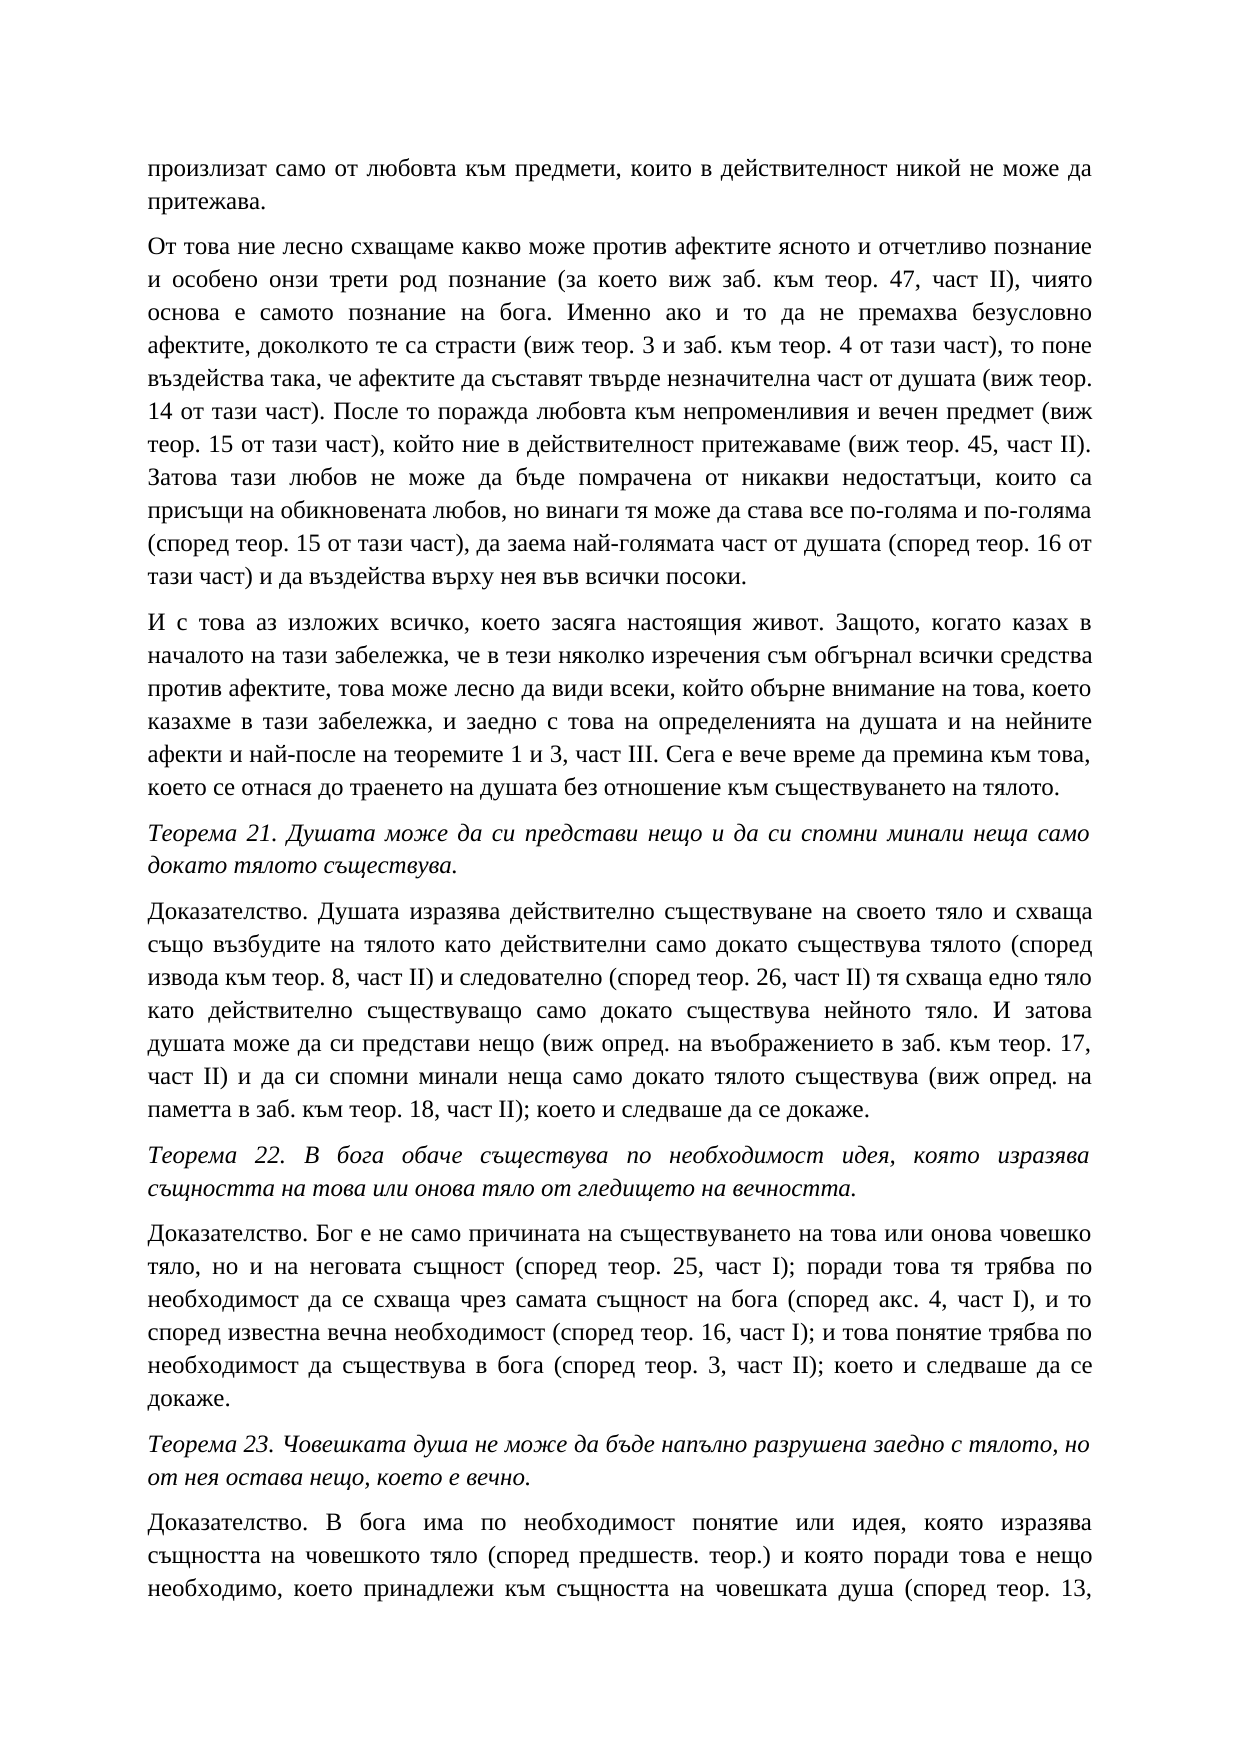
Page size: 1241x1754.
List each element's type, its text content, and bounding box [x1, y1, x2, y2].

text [147, 153, 1093, 214]
text От това ние лесно схващаме какво може против афектите ясното и отчетливо познание и особено онзи трети род познание (за което виж заб. към теор. 47, част II), чиято основа е самото познание на бога. Именно ако и то да не премахва безусловно афектите, доколкото те са страсти (виж теор. 3 и заб. към теор. 4 от тази част), то поне въздейства така, че афектите да съставят твърде незначителна част от душата (виж теор. 14 от тази част). После то поражда любовта към непроменливия и вечен предмет (виж теор. 15 от тази част), който ние в действителност притежаваме (виж теор. 45, част II). Затова тази любов не може да бъде помрачена от никакви недостатъци, които са присъщи на обикновената любов, но винаги тя може да става все по-голяма и по-голяма (според теор. 15 от тази част), да заема най-голямата част от душата (според теор. 16 от тази част) и да въздейства върху нея във всички посоки. [147, 231, 1093, 590]
text И с това аз изложих всичко, което засяга настоящия живот. Защото, когато казах в началото на тази забележка, че в тези няколко изречения съм обгърнал всички средства против афектите, това може лесно да види всеки, който обърне внимание на това, което казахме в тази забележка, и заедно с това на определенията на душата и на нейните афекти и най-после на теоремите 1 и 3, част III. Сега е вече време да премина към това, което се отнася до траенето на душата без отношение към съществуването на тялото. [147, 607, 1093, 801]
text Теорема 21. Душата може да си представи нещо и да си спомни минали неща само докато тялото съществува. [147, 818, 1093, 879]
text Доказателство. Бог е не само причината на съществуването на това или онова човешко тяло, но и на неговата същност (според теор. 25, част I); поради това тя трябва по необходимост да се схваща чрез самата същност на бога (според акс. 4, част I), и то според известна вечна необходимост (според теор. 16, част I); и това понятие трябва по необходимост да съществува в бога (според теор. 3, част II); което и следваше да се докаже. [147, 1218, 1093, 1412]
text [147, 1507, 1093, 1602]
text Доказателство. Душата изразява действително съществуване на своето тяло и схваща също възбудите на тялото като действителни само докато съществува тялото (според извода към теор. 8, част II) и следователно (според теор. 26, част II) тя схваща едно тяло като действително съществуващо само докато съществува нейното тяло. И затова душата може да си представи нещо (виж опред. на въображението в заб. към теор. 17, част II) и да си спомни минали неща само докато тялото съществува (виж опред. на паметта в заб. към теор. 18, част II); което и следваше да се докаже. [147, 896, 1093, 1123]
text Теорема 23. Човешката душа не може да бъде напълно разрушена заедно с тялото, но от нея остава нещо, което е вечно. [147, 1429, 1093, 1491]
text Теорема 22. В бога обаче съществува по необходимост идея, която изразява същността на това или онова тяло от гледището на вечността. [147, 1140, 1093, 1202]
